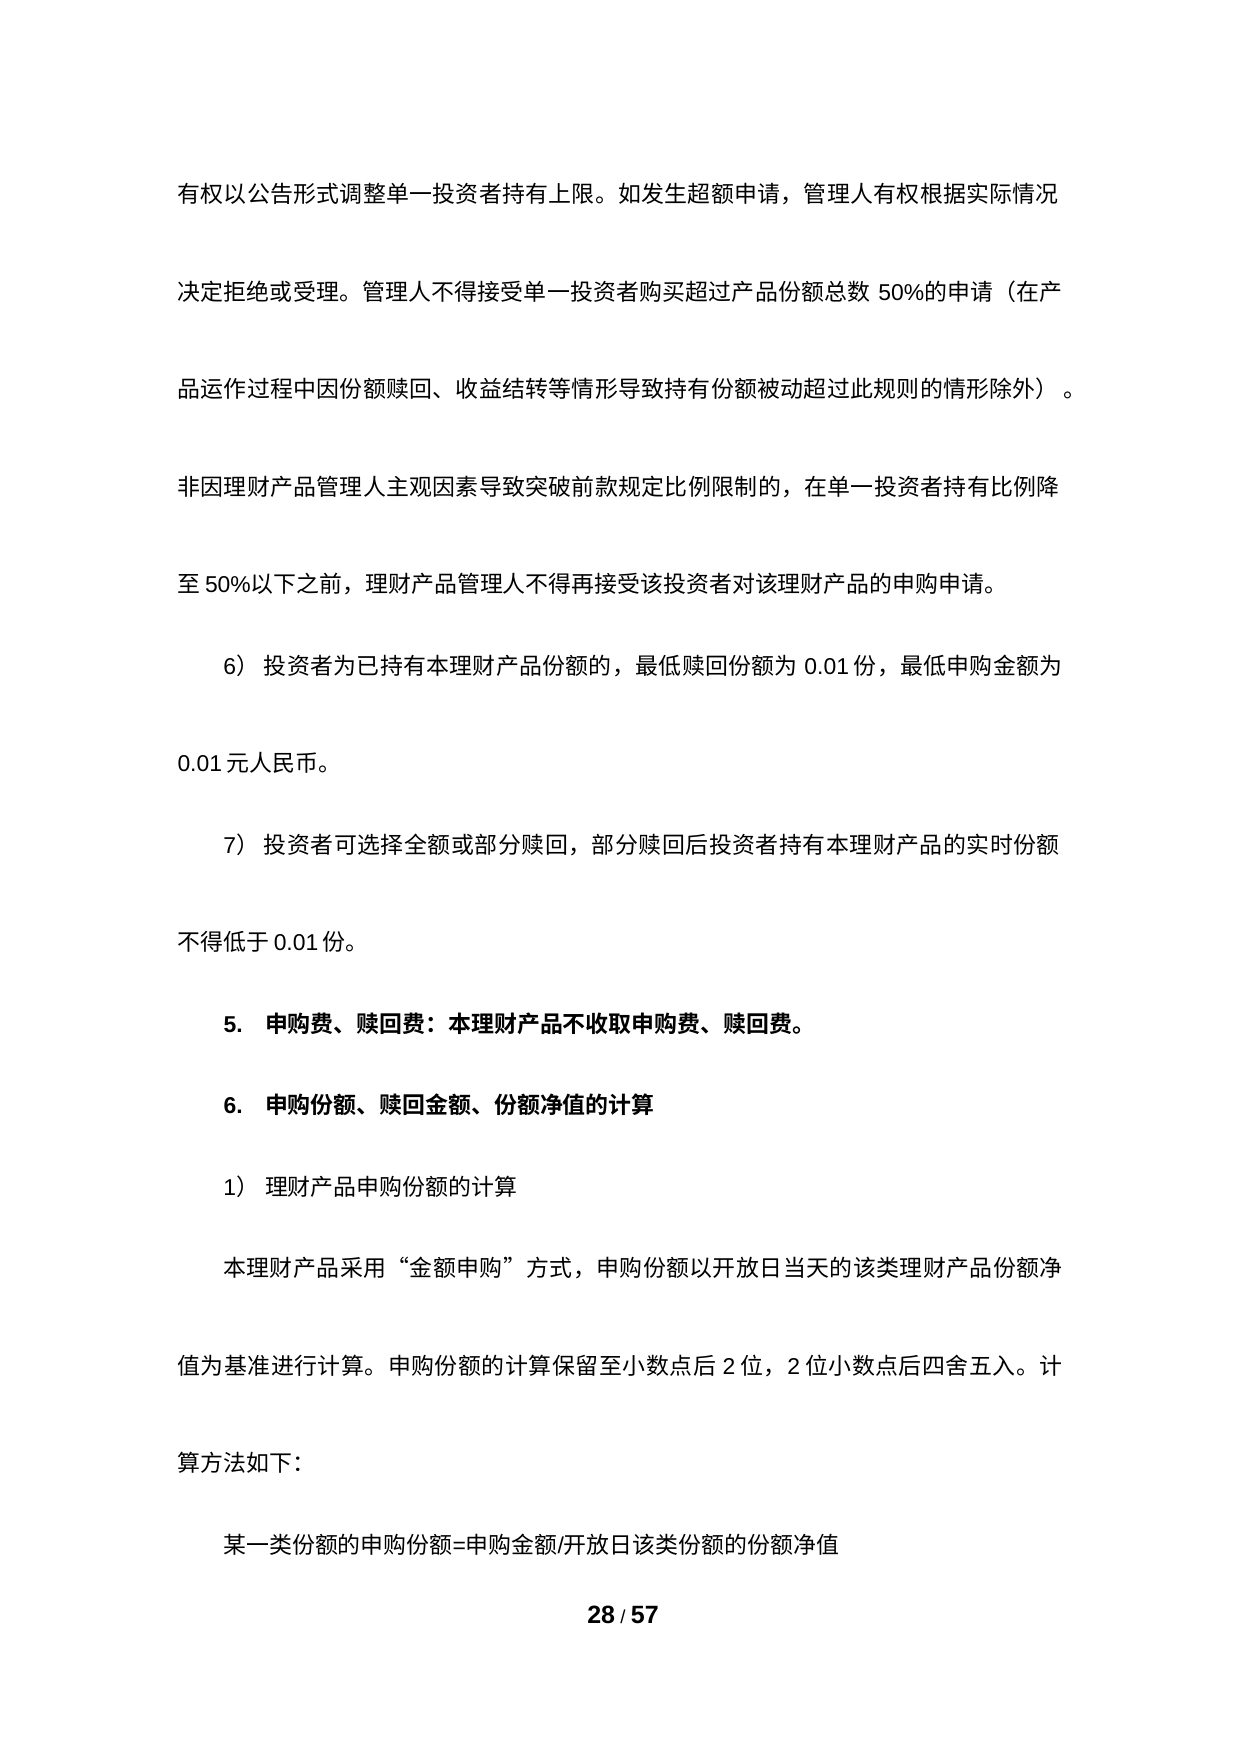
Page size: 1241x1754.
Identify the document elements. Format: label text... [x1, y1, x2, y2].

text 某一类份额的申购份额=申购金额/开放日该类份额的份额净值 [177, 1511, 1063, 1576]
list 理财产品申购份额的计算 [177, 1153, 1063, 1218]
text 本理财产品采用“金额申购”方式，申购份额以开放日当天的该类理财产品份额净值为基准进行计算。申购份额的计算保留至小数点后2位，2位小数点后四舍五入。计算方法如下： [177, 1234, 1063, 1494]
list 投资者可选择全额或部分赎回，部分赎回后投资者持有本理财产品的实时份额不得低于0.01份。 [177, 811, 1063, 973]
list 投资者为已持有本理财产品份额的，最低赎回份额为0.01份，最低申购金额为0.01元人民币。 [177, 632, 1063, 794]
list 申购费、赎回费：本理财产品不收取申购费、赎回费。 [177, 990, 1063, 1055]
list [177, 160, 1063, 615]
list 申购份额、赎回金额、份额净值的计算 [177, 1071, 1063, 1136]
